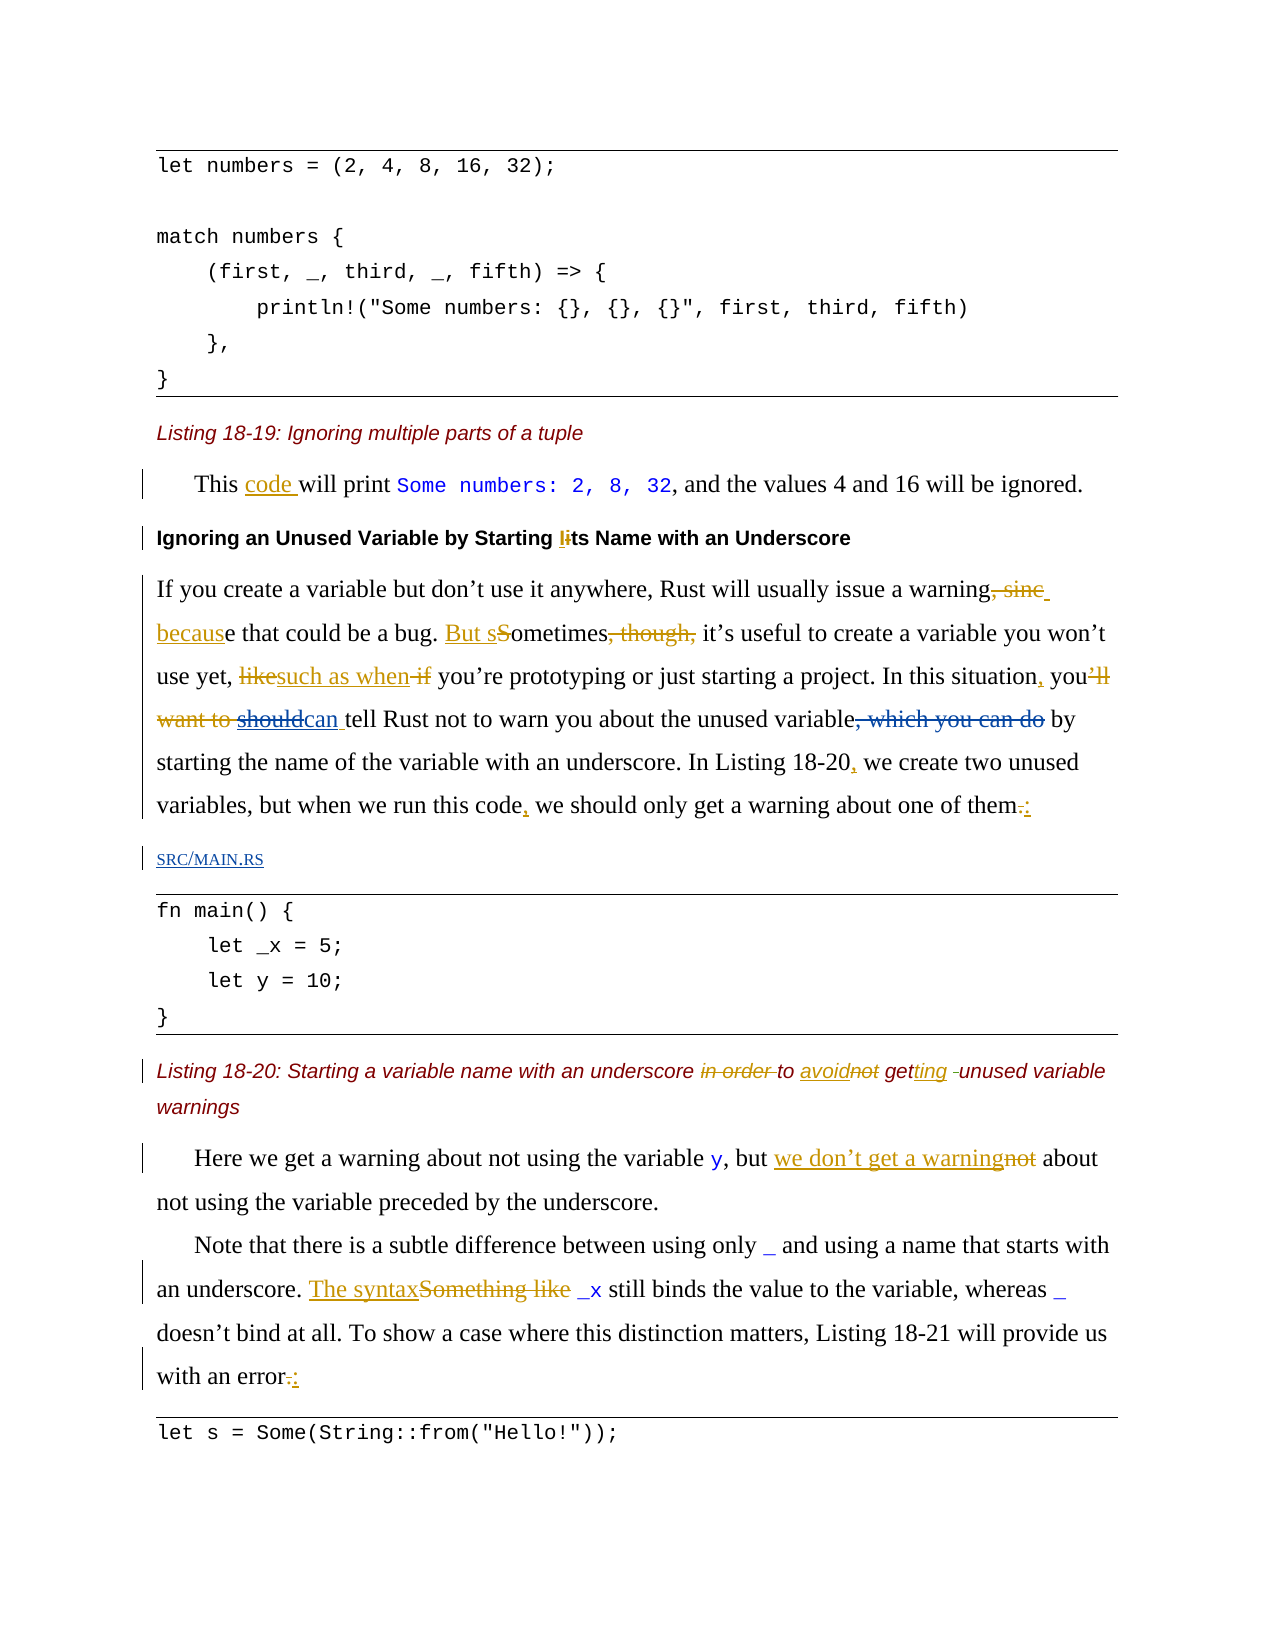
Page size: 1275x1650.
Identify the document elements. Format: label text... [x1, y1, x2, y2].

text } [156, 368, 1118, 396]
text let y = 10; [156, 970, 1118, 994]
text This will print Some numbers: 2, 8, 32, and the values 4 and 16 will be ignored. [156, 469, 1118, 499]
list Listing 18-19: Ignoring multiple parts of a tuple [156, 421, 1118, 445]
text Note that there is a subtle difference between using only _ and using a name that starts with an underscore. _x still binds the value to the variable, whereas _ doesn’t bind at all. To show a case where this distinction matters, Listing 18-21 will provide us with an error [156, 1230, 1118, 1390]
text }, [156, 332, 1118, 356]
text fn main() { [156, 895, 1118, 923]
text Ignoring an Unused Variable by Starting ts Name with an Underscore [156, 526, 1118, 550]
text (first, _, third, _, fifth) => { [156, 261, 1118, 285]
text println!("Some numbers: {}, {}, {}", first, third, fifth) [156, 297, 1118, 321]
text let _x = 5; [156, 935, 1118, 959]
text let s = Some(String::from("Hello!")); [156, 1418, 1118, 1446]
text If you create a variable but don’t use it anywhere, Rust will usually issue a warninge that could be a bug. ometimes it’s useful to create a variable you won’t use yet, you’re prototyping or just starting a project. In this situation you tell Rust not to warn you about the unused variable by starting the name of the variable with an underscore. In Listing 18-20 we create two unused variables, but when we run this code we should only get a warning about one of them [156, 574, 1118, 819]
text match numbers { [156, 226, 1118, 250]
text } [156, 1006, 1118, 1034]
list Listing 18-20: Starting a variable name with an underscore to get unused variable warnings [156, 1059, 1118, 1119]
text Here we get a warning about not using the variable y, but about not using the variable preceded by the underscore. [156, 1143, 1118, 1216]
text let numbers = (2, 4, 8, 16, 32); [156, 151, 1118, 179]
